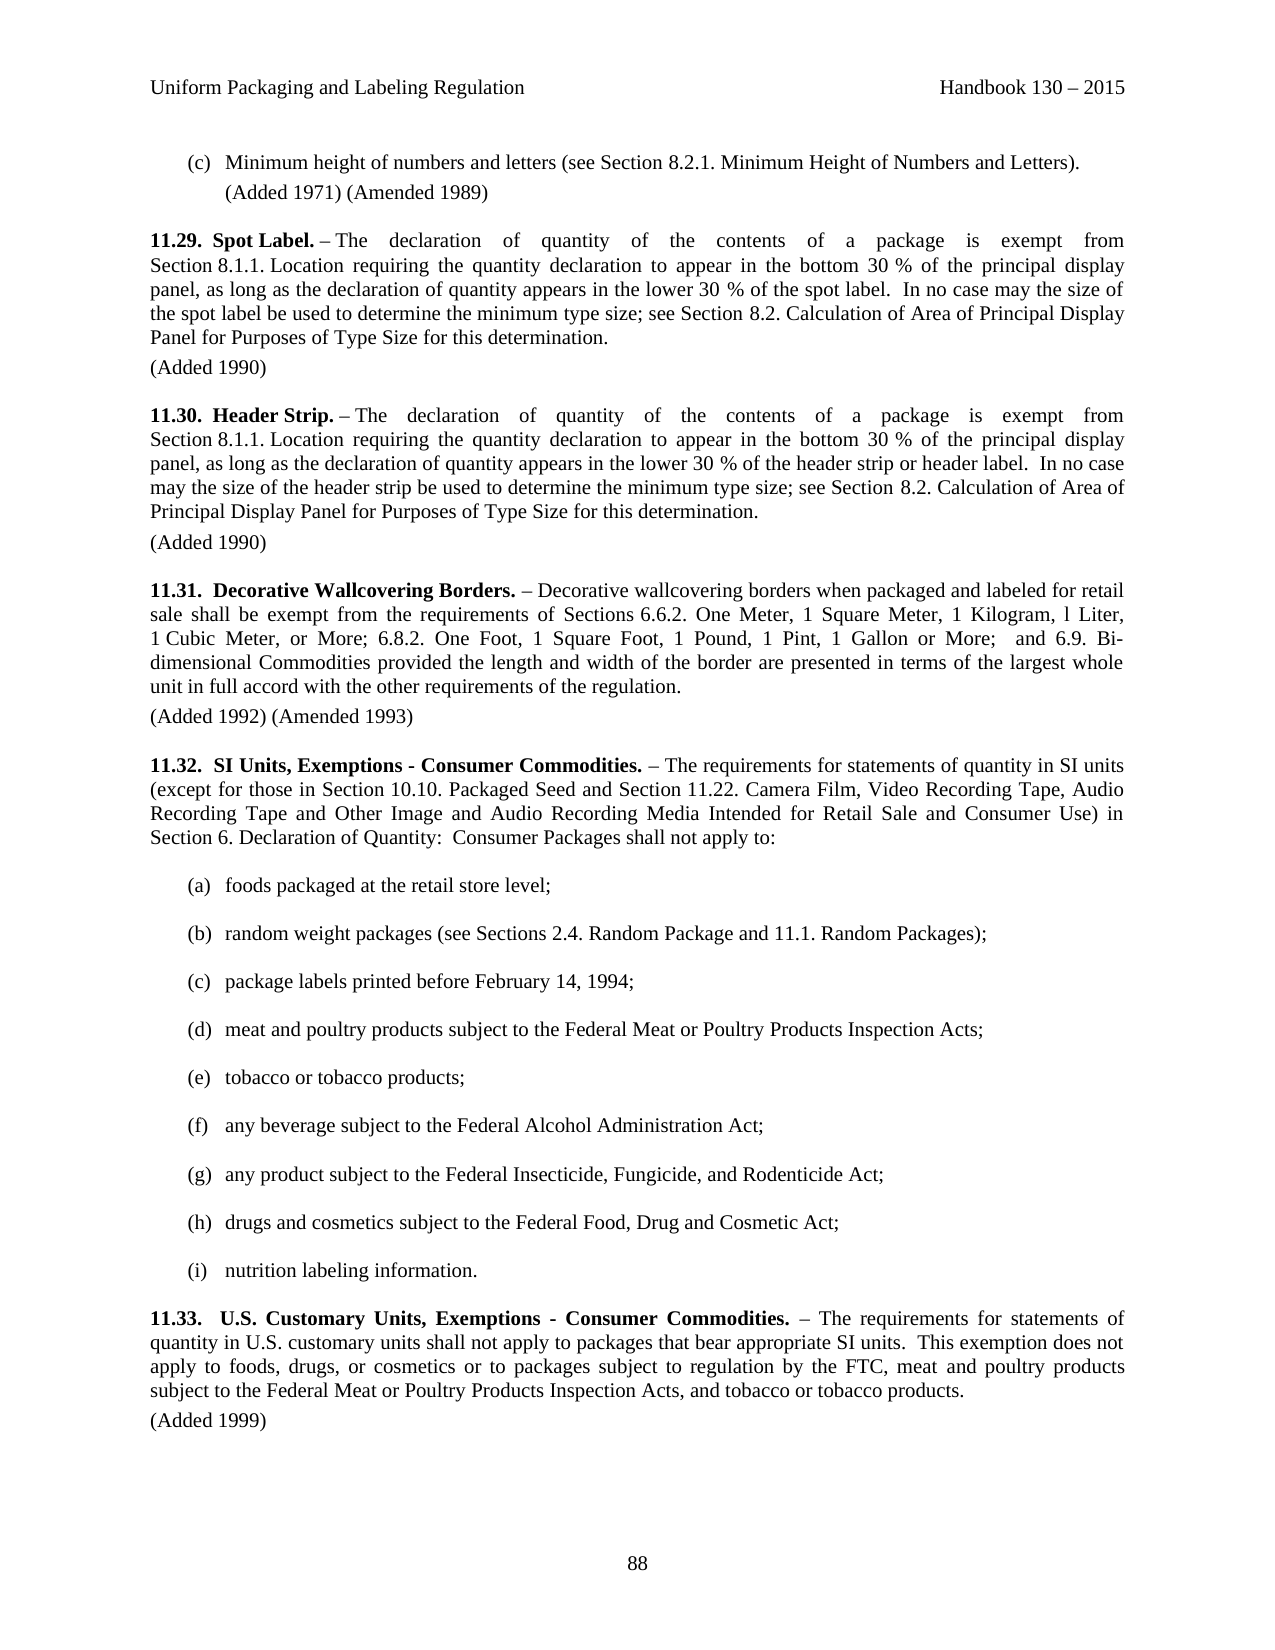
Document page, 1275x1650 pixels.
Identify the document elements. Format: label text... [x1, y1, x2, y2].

list foods packaged at the retail store level; [187, 873, 1125, 897]
text (Added 1990) [150, 355, 1125, 379]
list tobacco or tobacco products; [187, 1065, 1125, 1089]
list Minimum height of numbers and letters (see Section 8.2.1. Minimum Height of Numbers and Letters). [187, 150, 1125, 174]
text 11.33. U.S. Customary Units, Exemptions - Consumer Commodities. – The requirements for statements of quantity in U.S. customary units shall not apply to packages that bear appropriate SI units. This exemption does not apply to foods, drugs, or cosmetics or to packages subject to regulation by the FTC, meat and poultry products subject to the Federal Meat or Poultry Products Inspection Acts, and tobacco or tobacco products. [150, 1306, 1125, 1402]
text (Added 1990) [150, 530, 1125, 554]
list random weight packages (see Sections 2.4. Random Package and 11.1. Random Packages); [187, 921, 1125, 945]
text (Added 1992) (Amended 1993) [150, 704, 1125, 728]
list package labels printed before February 14, 1994; [187, 969, 1125, 993]
list meat and poultry products subject to the Federal Meat or Poultry Products Inspection Acts; [187, 1017, 1125, 1041]
text 11.32. SI Units, Exemptions - Consumer Commodities. – The requirements for statements of quantity in SI units (except for those in Section 10.10. Packaged Seed and Section 11.22. Camera Film, Video Recording Tape, Audio Recording Tape and Other Image and Audio Recording Media Intended for Retail Sale and Consumer Use) in Section 6. Declaration of Quantity: Consumer Packages shall not apply to: [150, 752, 1125, 849]
text (Added 1971) (Amended 1989) [150, 180, 1125, 204]
list any beverage subject to the Federal Alcohol Administration Act; [187, 1113, 1125, 1137]
list drugs and cosmetics subject to the Federal Food, Drug and Cosmetic Act; [187, 1210, 1125, 1234]
list any product subject to the Federal Insecticide, Fungicide, and Rodenticide Act; [187, 1162, 1125, 1186]
text 11.30. Header Strip. – The declaration of quantity of the contents of a package is exempt from Section 8.1.1. Location requiring the quantity declaration to appear in the bottom 30 % of the principal display panel, as long as the declaration of quantity appears in the lower 30 % of the header strip or header label. In no case may the size of the header strip be used to determine the minimum type size; see Section 8.2. Calculation of Area of Principal Display Panel for Purposes of Type Size for this determination. [150, 403, 1125, 523]
text 11.29. Spot Label. – The declaration of quantity of the contents of a package is exempt from Section 8.1.1. Location requiring the quantity declaration to appear in the bottom 30 % of the principal display panel, as long as the declaration of quantity appears in the lower 30 % of the spot label. In no case may the size of the spot label be used to determine the minimum type size; see Section 8.2. Calculation of Area of Principal Display Panel for Purposes of Type Size for this determination. [150, 228, 1125, 349]
text 11.31. Decorative Wallcovering Borders. – Decorative wallcovering borders when packaged and labeled for retail sale shall be exempt from the requirements of Sections 6.6.2. One Meter, 1 Square Meter, 1 Kilogram, l Liter, 1 Cubic Meter, or More; 6.8.2. One Foot, 1 Square Foot, 1 Pound, 1 Pint, 1 Gallon or More; and 6.9. Bi-dimensional Commodities provided the length and width of the border are presented in terms of the largest whole unit in full accord with the other requirements of the regulation. [150, 578, 1125, 698]
list nutrition labeling information. [187, 1258, 1125, 1282]
text (Added 1999) [150, 1408, 1125, 1432]
